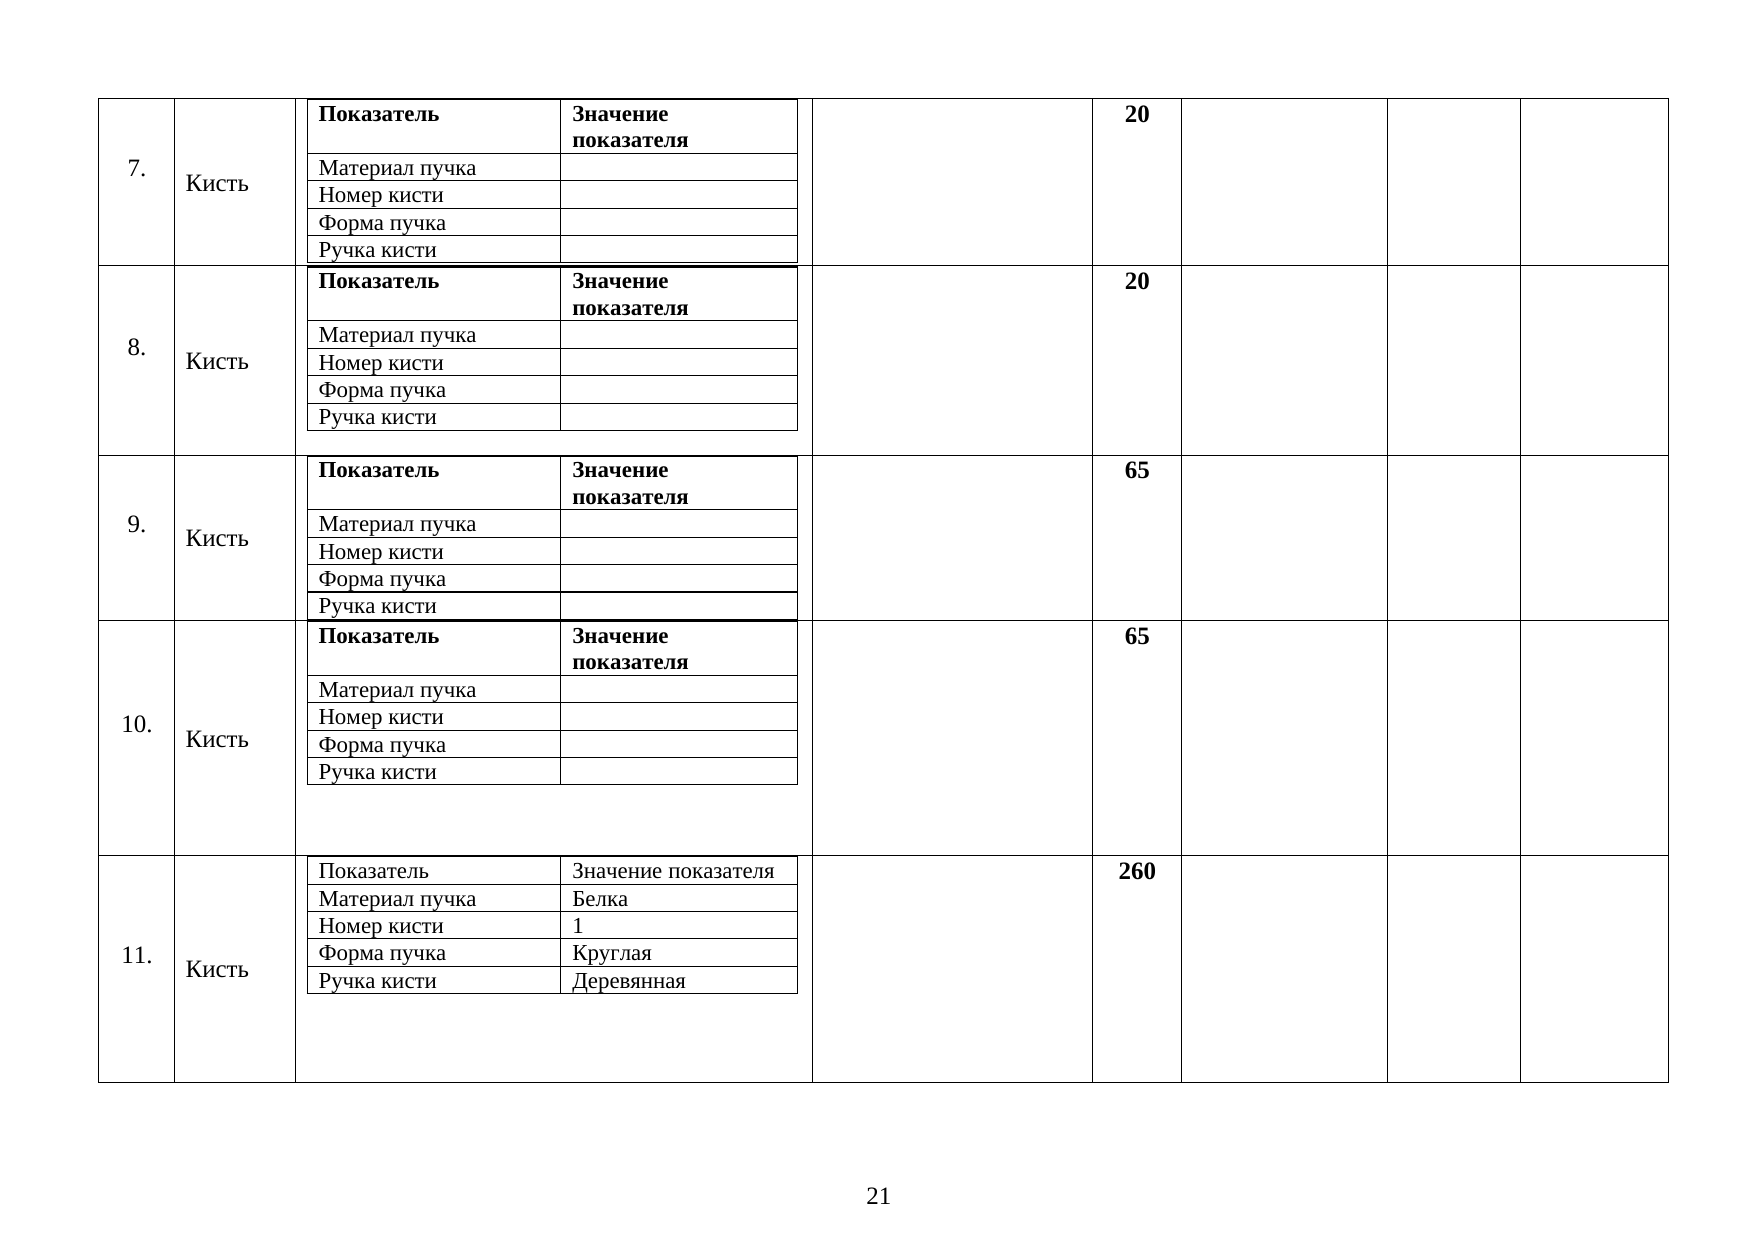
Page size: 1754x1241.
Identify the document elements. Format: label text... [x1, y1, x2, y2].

table_cell [308, 457, 560, 509]
table_cell [1182, 99, 1387, 265]
table_cell [296, 456, 307, 620]
table_cell [561, 457, 797, 509]
table_cell [1521, 99, 1668, 265]
table_cell 9. [99, 456, 174, 620]
table_cell Кисть [175, 456, 295, 620]
table_cell [296, 99, 812, 265]
table_cell [1388, 856, 1520, 1082]
table_cell [1521, 456, 1668, 620]
table_cell [561, 565, 797, 591]
table_cell [296, 856, 812, 1082]
table_cell Кисть [175, 266, 295, 454]
table_cell [1521, 621, 1668, 855]
table_cell [1182, 621, 1387, 855]
table_cell 20 [1093, 99, 1181, 265]
table_cell [813, 99, 1092, 265]
table_cell [1388, 99, 1520, 265]
table_cell [1388, 621, 1520, 855]
table_cell [308, 510, 560, 537]
table_cell 260 [1093, 856, 1181, 1082]
table_cell [308, 565, 560, 591]
table_cell [813, 266, 1092, 454]
table_cell [1388, 266, 1520, 454]
table_cell [1521, 856, 1668, 1082]
table_cell [1182, 266, 1387, 454]
table_cell Кисть [175, 856, 295, 1082]
table_cell Кисть [175, 99, 295, 265]
table_cell [813, 456, 1092, 620]
table_cell [1521, 266, 1668, 454]
table_cell 11. [99, 856, 174, 1082]
table_cell [561, 510, 797, 537]
table_cell 7. [99, 99, 174, 265]
table_cell 65 [1093, 621, 1181, 855]
table_cell [561, 593, 797, 619]
table_cell 8. [99, 266, 174, 454]
table_cell [308, 593, 560, 619]
table_cell [813, 621, 1092, 855]
table_cell 65 [1093, 456, 1181, 620]
table_cell [296, 266, 812, 454]
table_cell Кисть [175, 621, 295, 855]
table_cell 10. [99, 621, 174, 855]
table_cell [813, 856, 1092, 1082]
table_cell [798, 456, 812, 620]
table_cell [1182, 856, 1387, 1082]
table_cell 20 [1093, 266, 1181, 454]
table_cell [296, 621, 812, 855]
table_cell [308, 538, 560, 564]
table_cell [1182, 456, 1387, 620]
table_cell [1388, 456, 1520, 620]
table_cell [561, 538, 797, 564]
